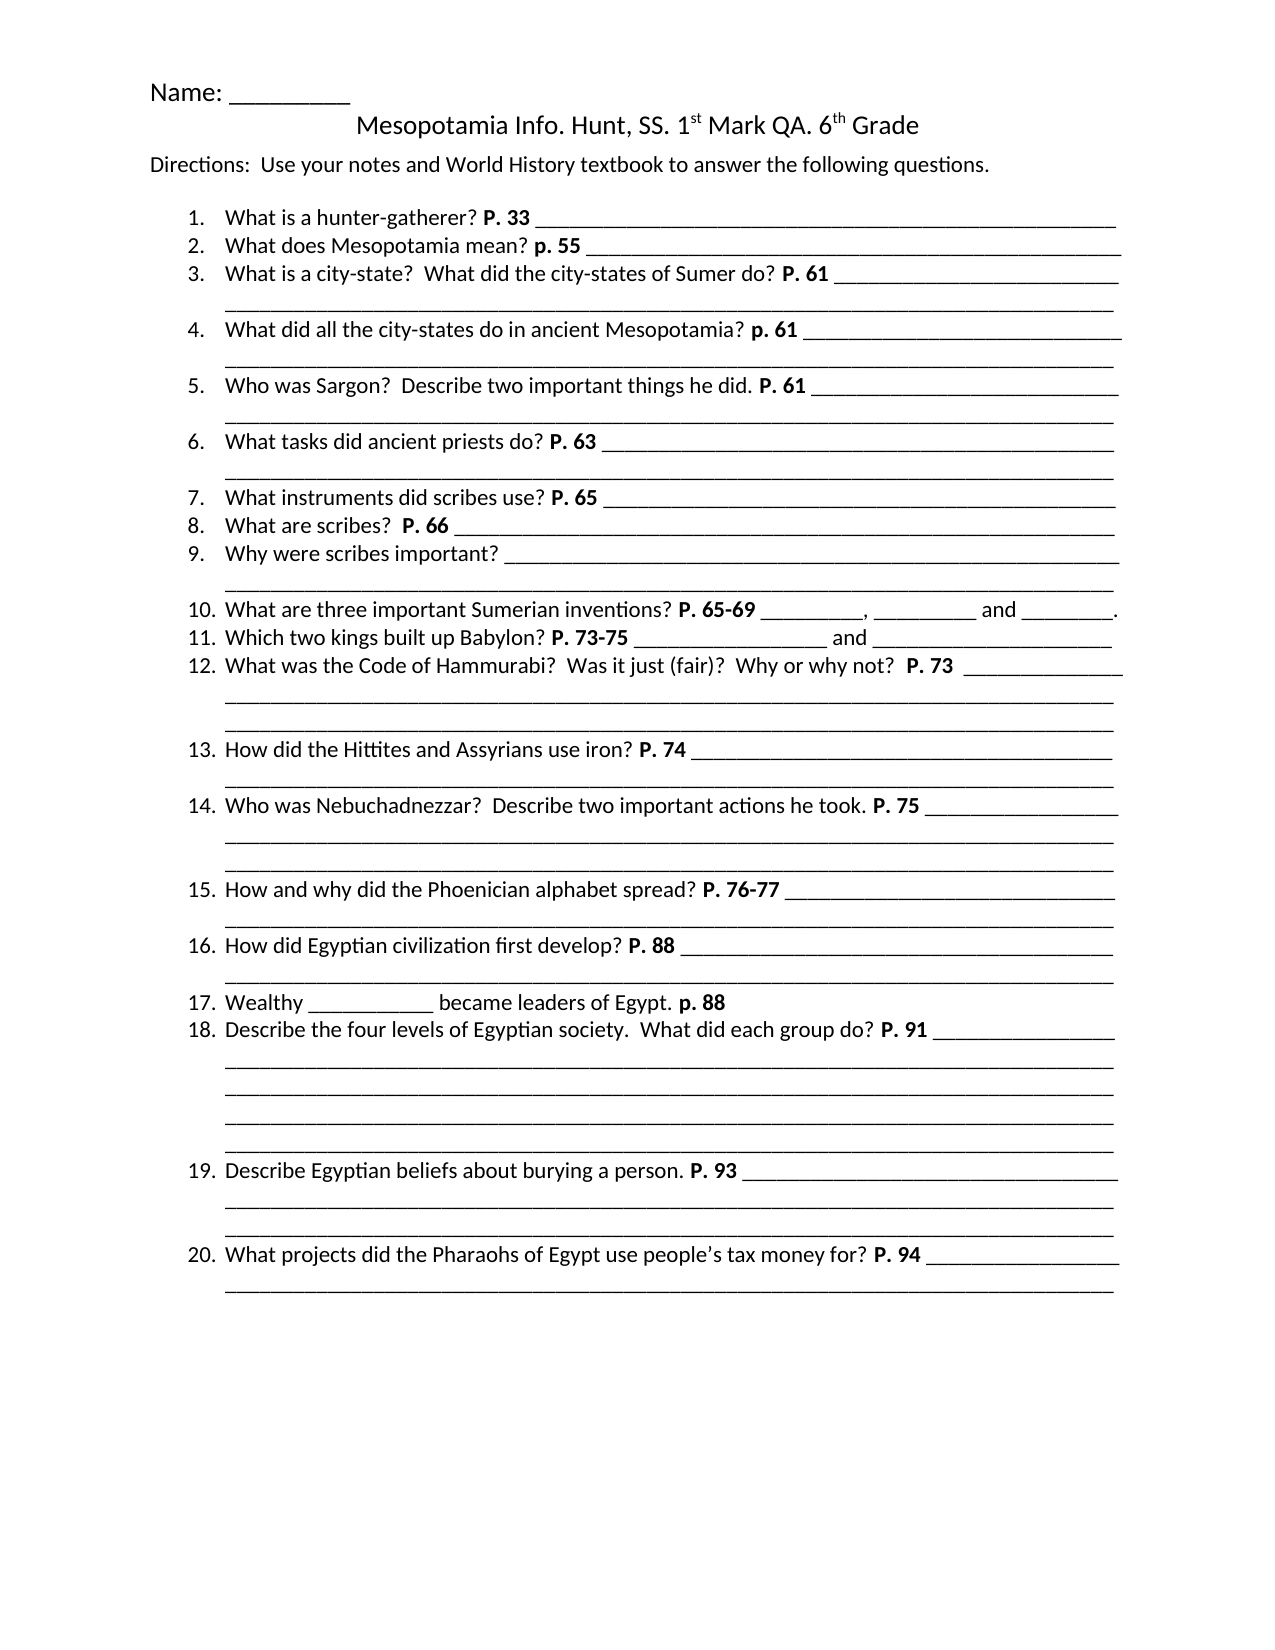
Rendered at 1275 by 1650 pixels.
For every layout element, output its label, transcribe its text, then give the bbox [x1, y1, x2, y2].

list Who was Sargon? Describe two important things he did. P. 61 ___________________________ ______________________________________________________________________________ [187, 371, 1125, 427]
list Wealthy ___________ became leaders of Egypt. p. 88 [187, 988, 1125, 1016]
list How and why did the Phoenician alphabet spread? P. 76-77 _____________________________ ______________________________________________________________________________ [187, 876, 1125, 932]
list What are scribes? P. 66 __________________________________________________________ [187, 511, 1125, 539]
list What was the Code of Hammurabi? Was it just (fair)? Why or why not? P. 73 ______________ ______________________________________________________________________________ ______________________________________________________________________________ [187, 651, 1125, 735]
list How did Egyptian civilization first develop? P. 88 ______________________________________ ______________________________________________________________________________ [187, 932, 1125, 988]
list What does Mesopotamia mean? p. 55 _______________________________________________ [187, 231, 1125, 259]
list What tasks did ancient priests do? P. 63 _____________________________________________ ______________________________________________________________________________ [187, 427, 1125, 483]
list Which two kings built up Babylon? P. 73-75 _________________ and _____________________ [187, 623, 1125, 651]
list Why were scribes important? ______________________________________________________ ______________________________________________________________________________ [187, 539, 1125, 595]
list What did all the city-states do in ancient Mesopotamia? p. 61 ____________________________ ______________________________________________________________________________ [187, 315, 1125, 371]
list Describe Egyptian beliefs about burying a person. P. 93 _________________________________ ______________________________________________________________________________ ______________________________________________________________________________ [187, 1156, 1125, 1240]
list Describe the four levels of Egyptian society. What did each group do? P. 91 ________________ ______________________________________________________________________________ ______________________________________________________________________________ ______________________________________________________________________________ ______________________________________________________________________________ [187, 1016, 1125, 1156]
list What instruments did scribes use? P. 65 _____________________________________________ [187, 483, 1125, 511]
text Directions: Use your notes and World History textbook to answer the following questions. [150, 150, 1125, 178]
list Who was Nebuchadnezzar? Describe two important actions he took. P. 75 _________________ ______________________________________________________________________________ ______________________________________________________________________________ [187, 791, 1125, 876]
list What is a city-state? What did the city-states of Sumer do? P. 61 _________________________ ______________________________________________________________________________ [187, 259, 1125, 315]
list How did the Hittites and Assyrians use iron? P. 74 _____________________________________ ______________________________________________________________________________ [187, 735, 1125, 791]
list What projects did the Pharaohs of Egypt use people’s tax money for? P. 94 _________________ ______________________________________________________________________________ [187, 1240, 1125, 1296]
list What is a hunter-gatherer? P. 33 ___________________________________________________ [187, 203, 1125, 231]
list What are three important Sumerian inventions? P. 65-69 _________, _________ and ________. [187, 595, 1125, 623]
